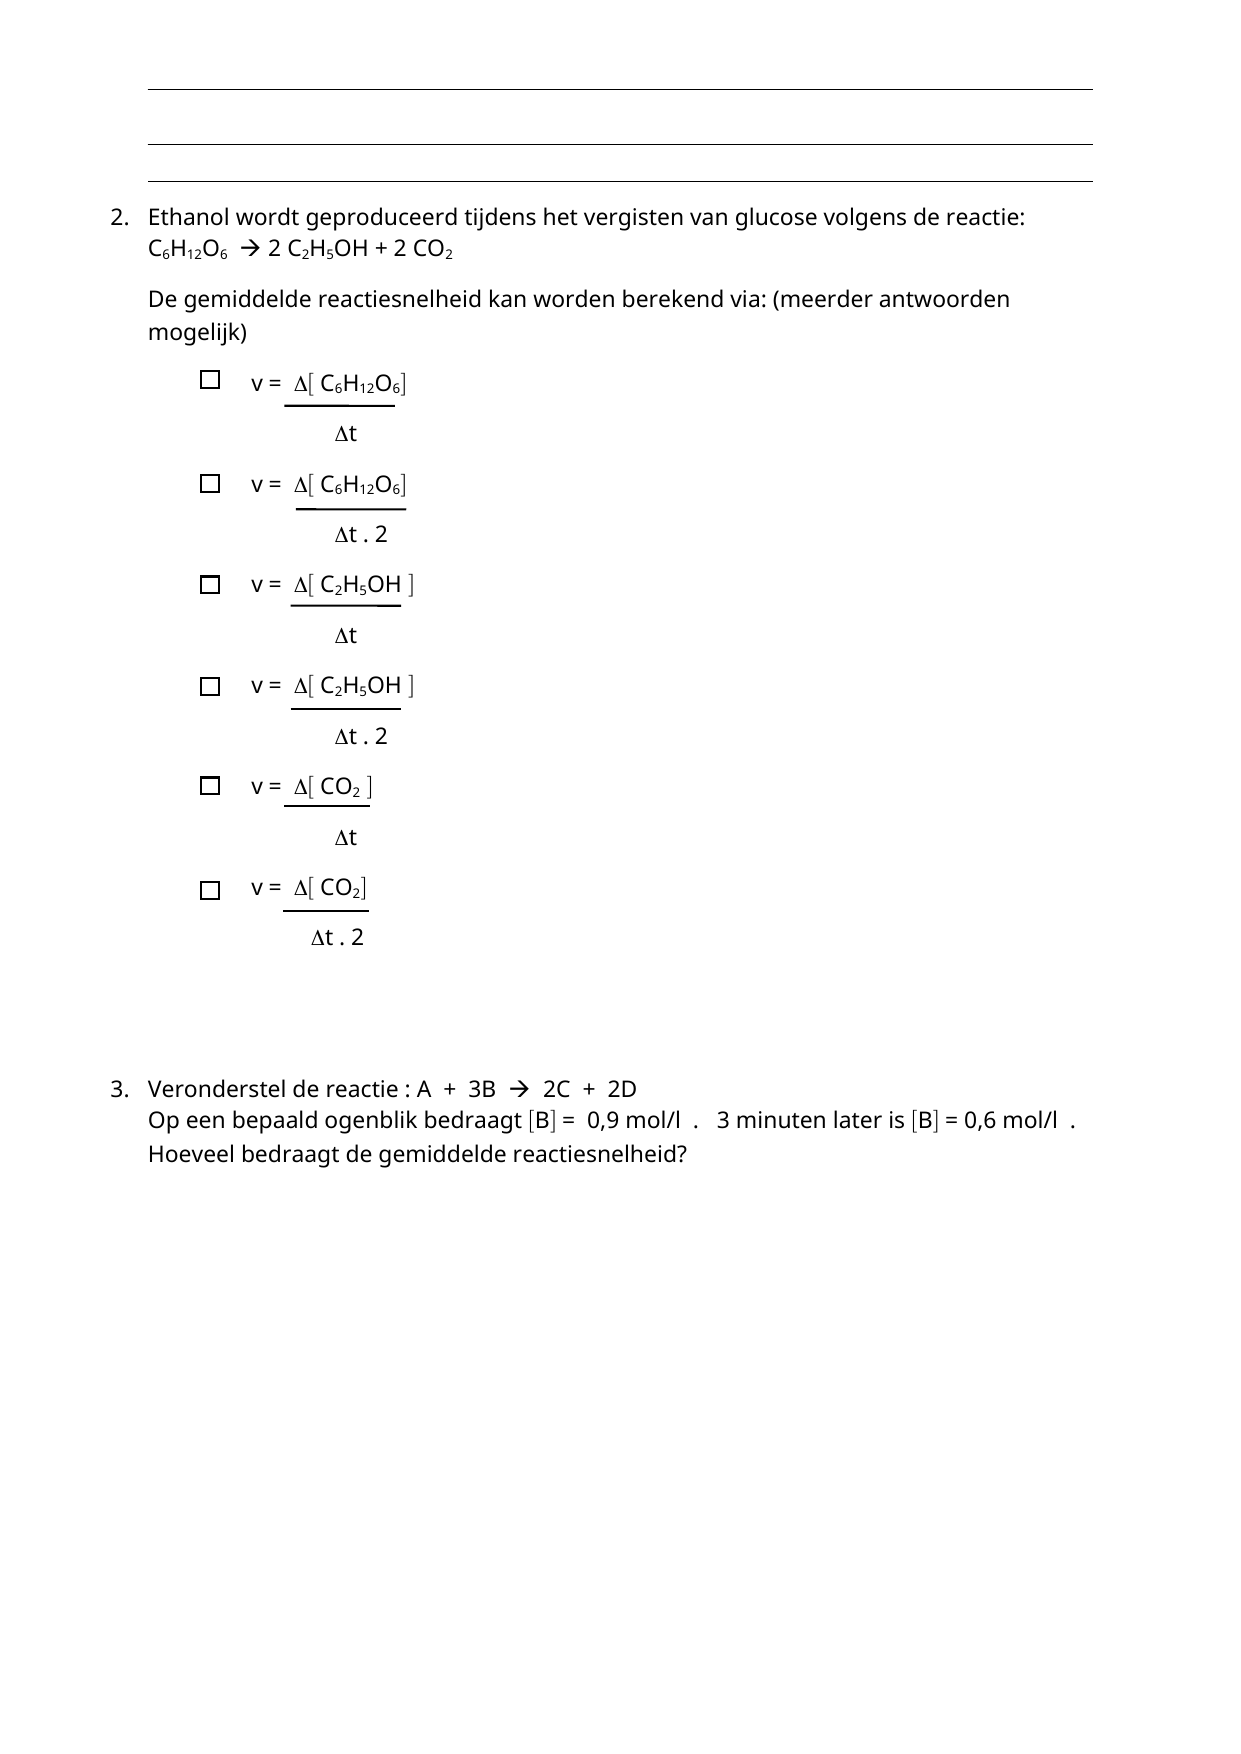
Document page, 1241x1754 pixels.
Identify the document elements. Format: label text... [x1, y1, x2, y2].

text t [251, 619, 1093, 650]
text v = C2H5OH [251, 669, 1093, 701]
text Op een bepaald ogenblik bedraagt B = 0,9 mol/l . 3 minuten later is B = 0,6 mol/l . Hoeveel bedraagt de gemiddelde reactiesnelheid? [148, 1104, 1093, 1169]
list Ethanol wordt geproduceerd tijdens het vergisten van glucose volgens de reactie: [110, 201, 1093, 232]
text De gemiddelde reactiesnelheid kan worden berekend via: (meerder antwoorden mogelijk) [148, 283, 1093, 348]
text t [251, 417, 1093, 448]
text v = CO2 [251, 871, 1093, 902]
text C6H12O6 2 C2H5OH + 2 CO2 [148, 232, 1093, 263]
text t [251, 821, 1093, 852]
text t . 2 [251, 921, 1093, 953]
text t . 2 [251, 518, 1093, 549]
text v = C6H12O6 [251, 367, 1093, 398]
text v = CO2 [251, 770, 1093, 801]
list Veronderstel de reactie : A + 3B 2C + 2D [110, 1073, 1093, 1104]
text t . 2 [251, 720, 1093, 751]
text v = C6H12O6 [251, 468, 1093, 499]
text v = C2H5OH [251, 568, 1093, 600]
